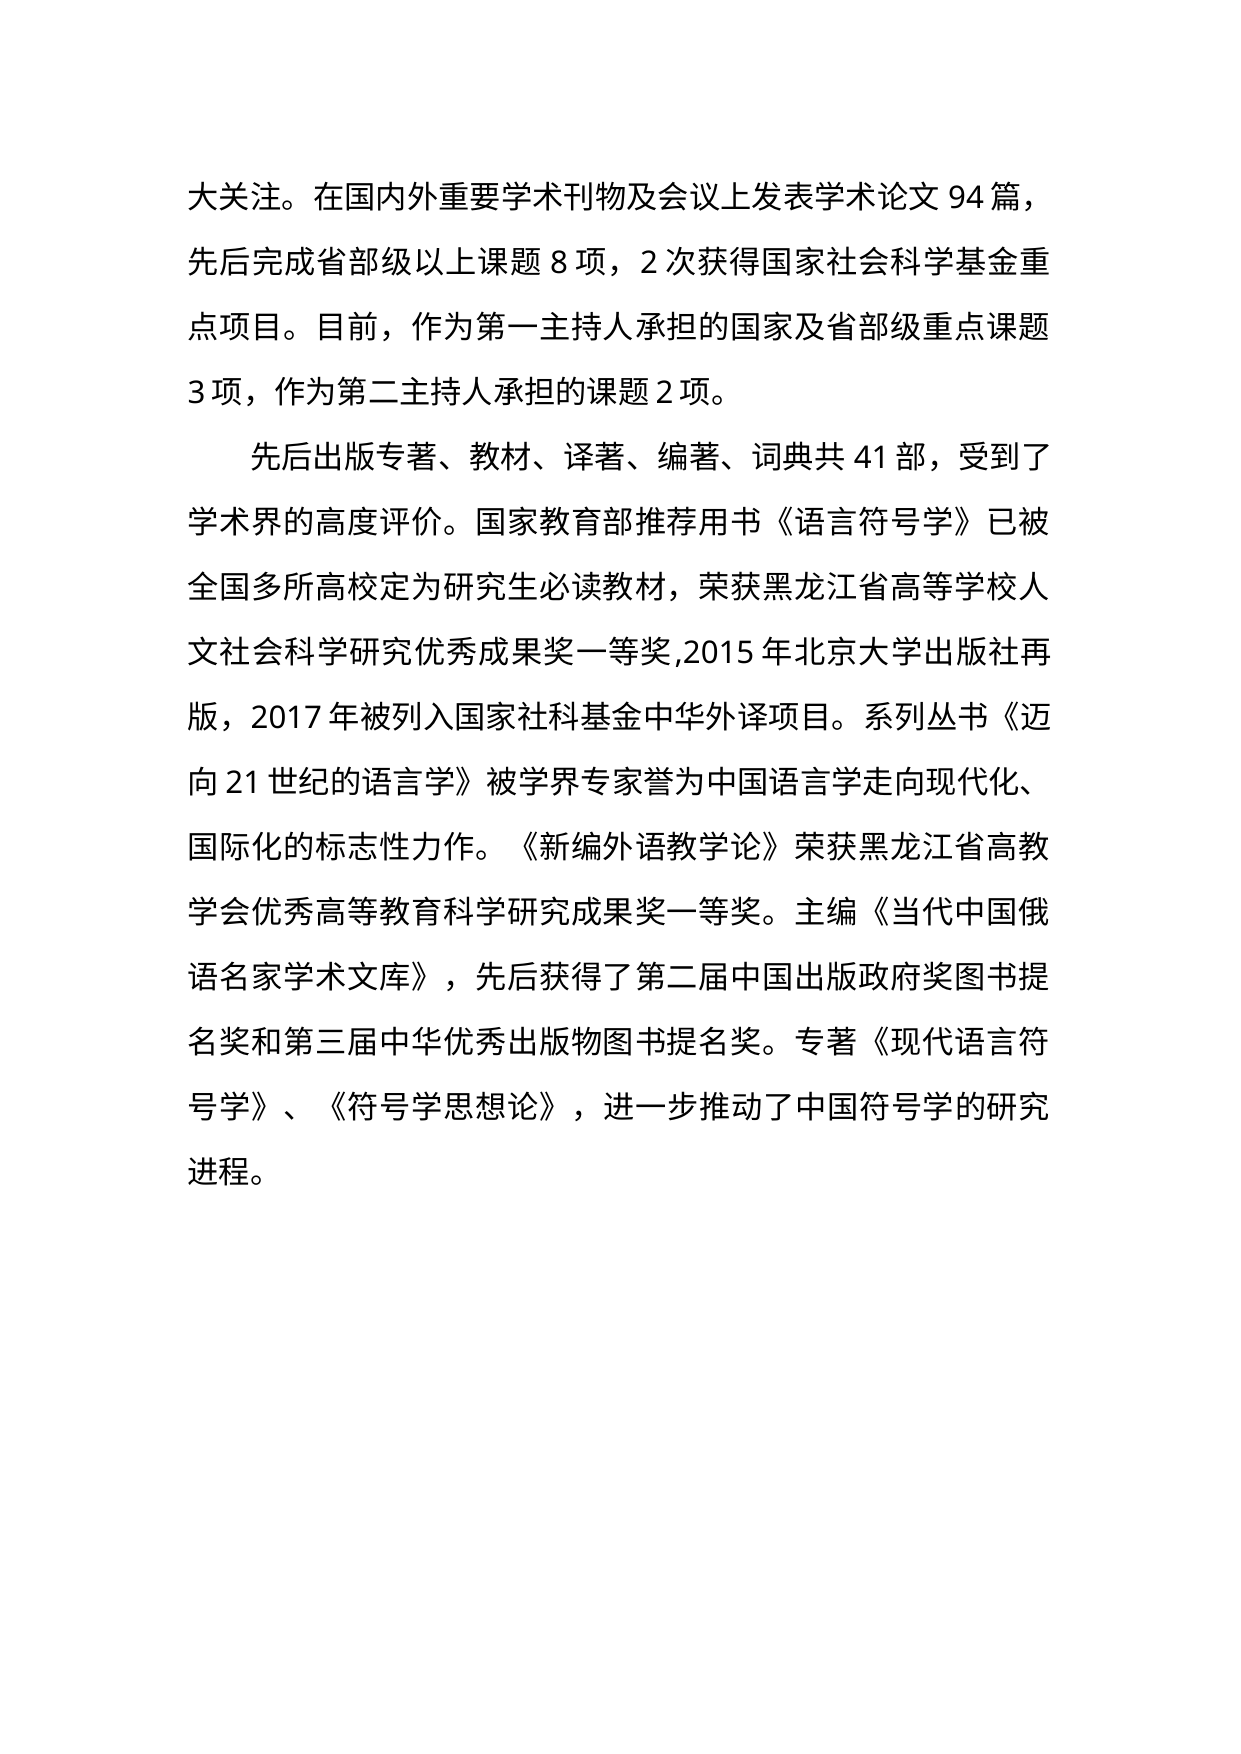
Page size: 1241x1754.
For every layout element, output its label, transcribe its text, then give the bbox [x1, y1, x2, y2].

text 先后出版专著、教材、译著、编著、词典共41部，受到了学术界的高度评价。国家教育部推荐用书《语言符号学》已被全国多所高校定为研究生必读教材，荣获黑龙江省高等学校人文社会科学研究优秀成果奖一等奖,2015年北京大学出版社再版，2017年被列入国家社科基金中华外译项目。系列丛书《迈向21世纪的语言学》被学界专家誉为中国语言学走向现代化、国际化的标志性力作。《新编外语教学论》荣获黑龙江省高教学会优秀高等教育科学研究成果奖一等奖。主编《当代中国俄语名家学术文库》，先后获得了第二届中国出版政府奖图书提名奖和第三届中华优秀出版物图书提名奖。专著《现代语言符号学》、《符号学思想论》，进一步推动了中国符号学的研究进程。 [187, 422, 1053, 1202]
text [187, 162, 1053, 422]
